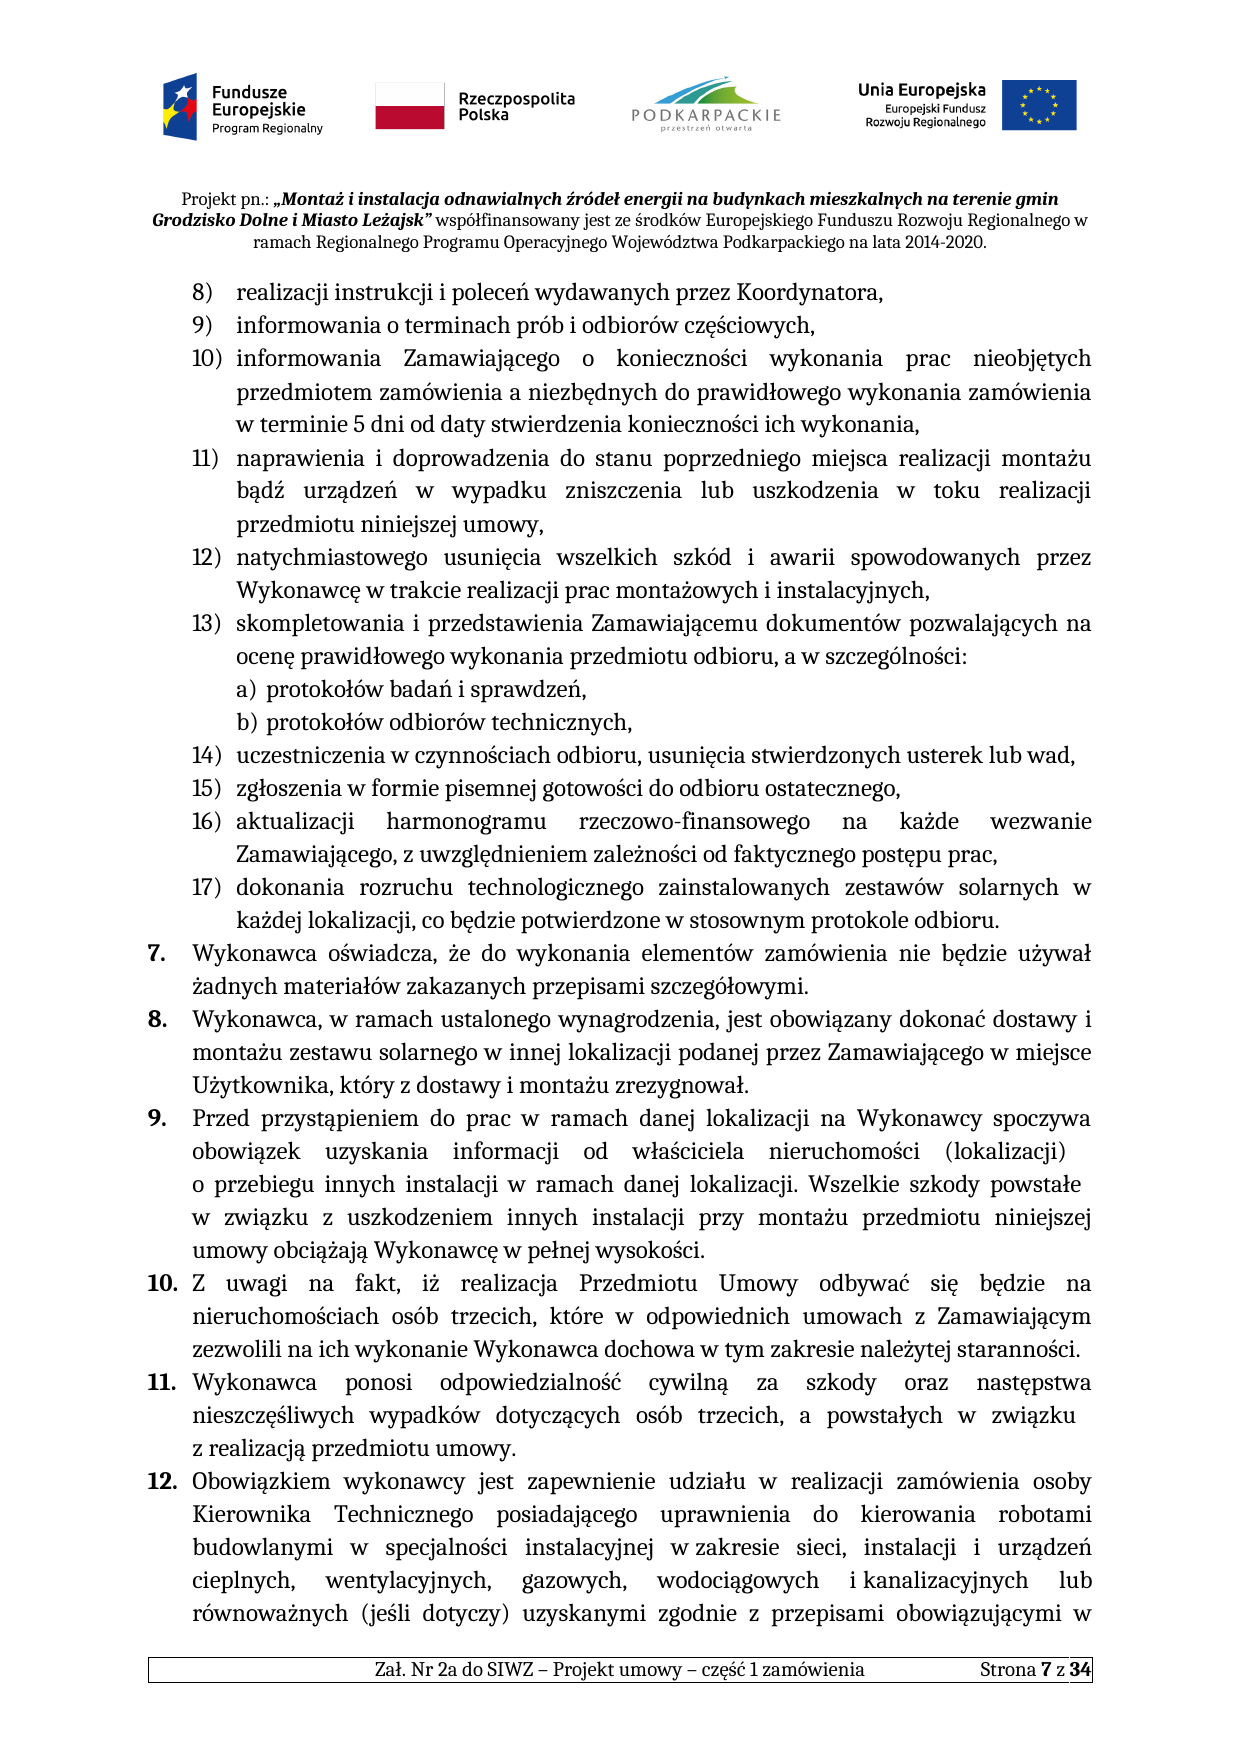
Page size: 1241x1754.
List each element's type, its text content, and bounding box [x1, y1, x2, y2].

list uczestniczenia w czynnościach odbioru, usunięcia stwierdzonych usterek lub wad, [192, 741, 1093, 769]
list realizacji instrukcji i poleceń wydawanych przez Koordynatora, [192, 278, 1093, 307]
list protokołów badań i sprawdzeń, [236, 674, 1093, 703]
list Wykonawca oświadcza, że do wykonania elementów zamówienia nie będzie używał żadnych materiałów zakazanych przepisami szczegółowymi. [148, 939, 1093, 1001]
list natychmiastowego usunięcia wszelkich szkód i awarii spowodowanych przez Wykonawcę w trakcie realizacji prac montażowych i instalacyjnych, [192, 542, 1093, 604]
list zgłoszenia w formie pisemnej gotowości do odbioru ostatecznego, [192, 774, 1093, 802]
picture [147, 56, 339, 157]
list naprawienia i doprowadzenia do stanu poprzedniego miejsca realizacji montażu bądź urządzeń w wypadku zniszczenia lub uszkodzenia w toku realizacji przedmiotu niniejszej umowy, [192, 443, 1093, 538]
picture [612, 56, 800, 152]
list dokonania rozruchu technologicznego zainstalowanych zestawów solarnych w każdej lokalizacji, co będzie potwierdzone w stosownym protokole odbioru. [192, 873, 1093, 934]
picture [360, 67, 590, 145]
list protokołów odbiorów technicznych, [236, 708, 1093, 736]
list skompletowania i przedstawienia Zamawiającemu dokumentów pozwalających na ocenę prawidłowego wykonania przedmiotu odbioru, a w szczególności: [192, 608, 1093, 670]
list Przed przystąpieniem do prac w ramach danej lokalizacji na Wykonawcy spoczywa obowiązek uzyskania informacji od właściciela nieruchomości (lokalizacji) o przebiegu innych instalacji w ramach danej lokalizacji. Wszelkie szkody powstałe w związku z uszkodzeniem innych instalacji przy montażu przedmiotu niniejszej umowy obciążają Wykonawcę w pełnej wysokości. [148, 1104, 1093, 1265]
list informowania o terminach prób i odbiorów częściowych, [192, 311, 1093, 340]
list Z uwagi na fakt, iż realizacja Przedmiotu Umowy odbywać się będzie na nieruchomościach osób trzecich, które w odpowiednich umowach z Zamawiającym zezwolili na ich wykonanie Wykonawca dochowa w tym zakresie należytej staranności. [148, 1269, 1093, 1364]
list informowania Zamawiającego o konieczności wykonania prac nieobjętych przedmiotem zamówienia a niezbędnych do prawidłowego wykonania zamówienia w terminie 5 dni od daty stwierdzenia konieczności ich wykonania, [192, 344, 1093, 439]
list aktualizacji harmonogramu rzeczowo-finansowego na każde wezwanie Zamawiającego, z uwzględnieniem zależności od faktycznego postępu prac, [192, 807, 1093, 868]
list Wykonawca ponosi odpowiedzialność cywilną za szkody oraz następstwa nieszczęśliwych wypadków dotyczących osób trzecich, a powstałych w związku z realizacją przedmiotu umowy. [148, 1368, 1093, 1463]
list Wykonawca, w ramach ustalonego wynagrodzenia, jest obowiązany dokonać dostawy i montażu zestawu solarnego w innej lokalizacji podanej przez Zamawiającego w miejsce Użytkownika, który z dostawy i montażu zrezygnował. [148, 1005, 1093, 1099]
picture [842, 62, 1094, 147]
